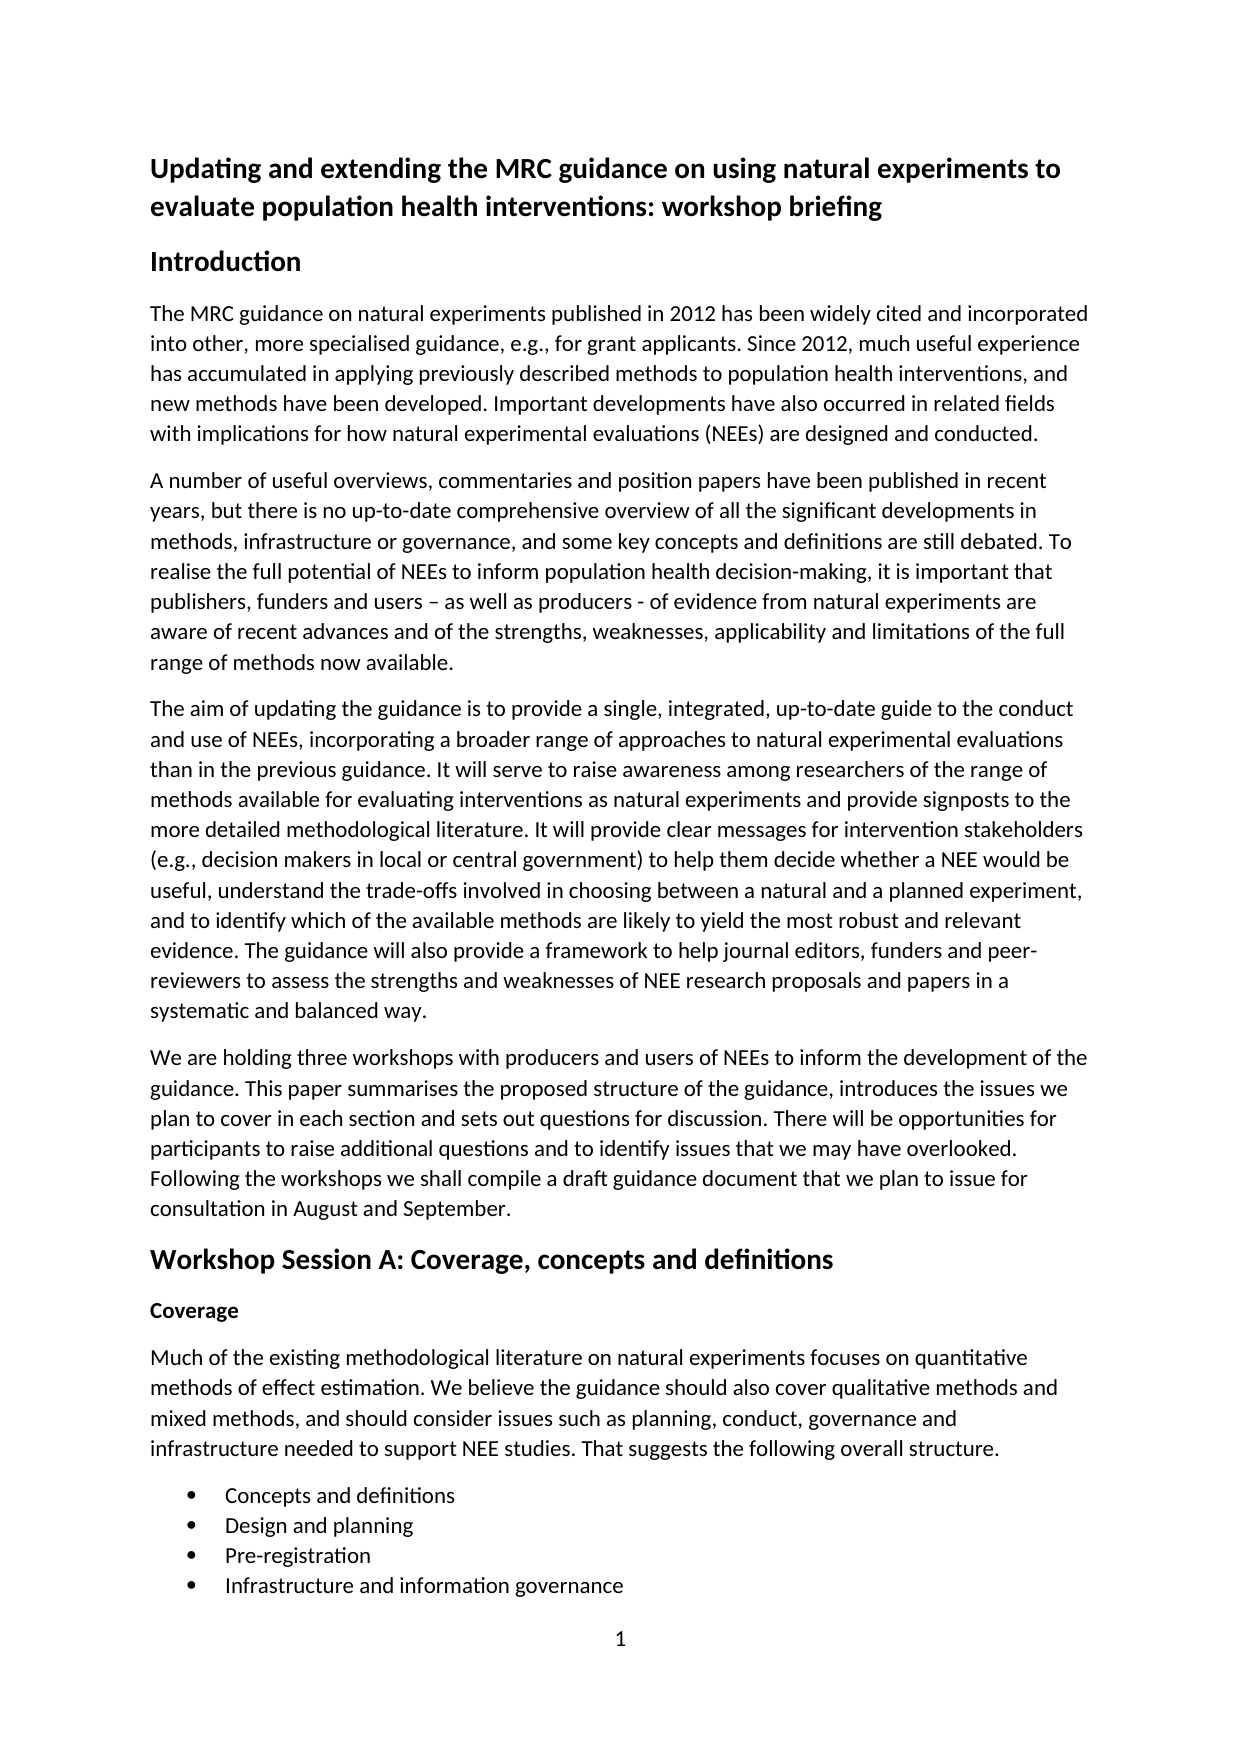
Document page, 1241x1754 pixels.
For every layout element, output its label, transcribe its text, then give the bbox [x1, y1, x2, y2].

text The MRC guidance on natural experiments published in 2012 has been widely cited and incorporated into other, more specialised guidance, e.g., for grant applicants. Since 2012, much useful experience has accumulated in applying previously described methods to population health interventions, and new methods have been developed. Important developments have also occurred in related fields with implications for how natural experimental evaluations (NEEs) are designed and conducted. [150, 299, 1090, 447]
text Much of the existing methodological literature on natural experiments focuses on quantitative methods of effect estimation. We believe the guidance should also cover qualitative methods and mixed methods, and should consider issues such as planning, conduct, governance and infrastructure needed to support NEE studies. That suggests the following overall structure. [150, 1343, 1090, 1462]
list Infrastructure and information governance [187, 1571, 1090, 1599]
text Workshop Session A: Coverage, concepts and definitions [150, 1241, 1090, 1277]
text We are holding three workshops with producers and users of NEEs to inform the development of the guidance. This paper summarises the proposed structure of the guidance, introduces the issues we plan to cover in each section and sets out questions for discussion. There will be opportunities for participants to raise additional questions and to identify issues that we may have overlooked. Following the workshops we shall compile a draft guidance document that we plan to issue for consultation in August and September. [150, 1043, 1090, 1222]
list Design and planning [187, 1511, 1090, 1539]
list Concepts and definitions [187, 1481, 1090, 1509]
list Pre-registration [187, 1541, 1090, 1569]
text Coverage [150, 1296, 1090, 1324]
text Updating and extending the MRC guidance on using natural experiments to evaluate population health interventions: workshop briefing [150, 150, 1090, 224]
text A number of useful overviews, commentaries and position papers have been published in recent years, but there is no up-to-date comprehensive overview of all the significant developments in methods, infrastructure or governance, and some key concepts and definitions are still debated. To realise the full potential of NEEs to inform population health decision-making, it is important that publishers, funders and users – as well as producers - of evidence from natural experiments are aware of recent advances and of the strengths, weaknesses, applicability and limitations of the full range of methods now available. [150, 466, 1090, 676]
text The aim of updating the guidance is to provide a single, integrated, up-to-date guide to the conduct and use of NEEs, incorporating a broader range of approaches to natural experimental evaluations than in the previous guidance. It will serve to raise awareness among researchers of the range of methods available for evaluating interventions as natural experiments and provide signposts to the more detailed methodological literature. It will provide clear messages for intervention stakeholders (e.g., decision makers in local or central government) to help them decide whether a NEE would be useful, understand the trade-offs involved in choosing between a natural and a planned experiment, and to identify which of the available methods are likely to yield the most robust and relevant evidence. The guidance will also provide a framework to help journal editors, funders and peer-reviewers to assess the strengths and weaknesses of NEE research proposals and papers in a systematic and balanced way. [150, 694, 1090, 1024]
text Introduction [150, 243, 1090, 279]
